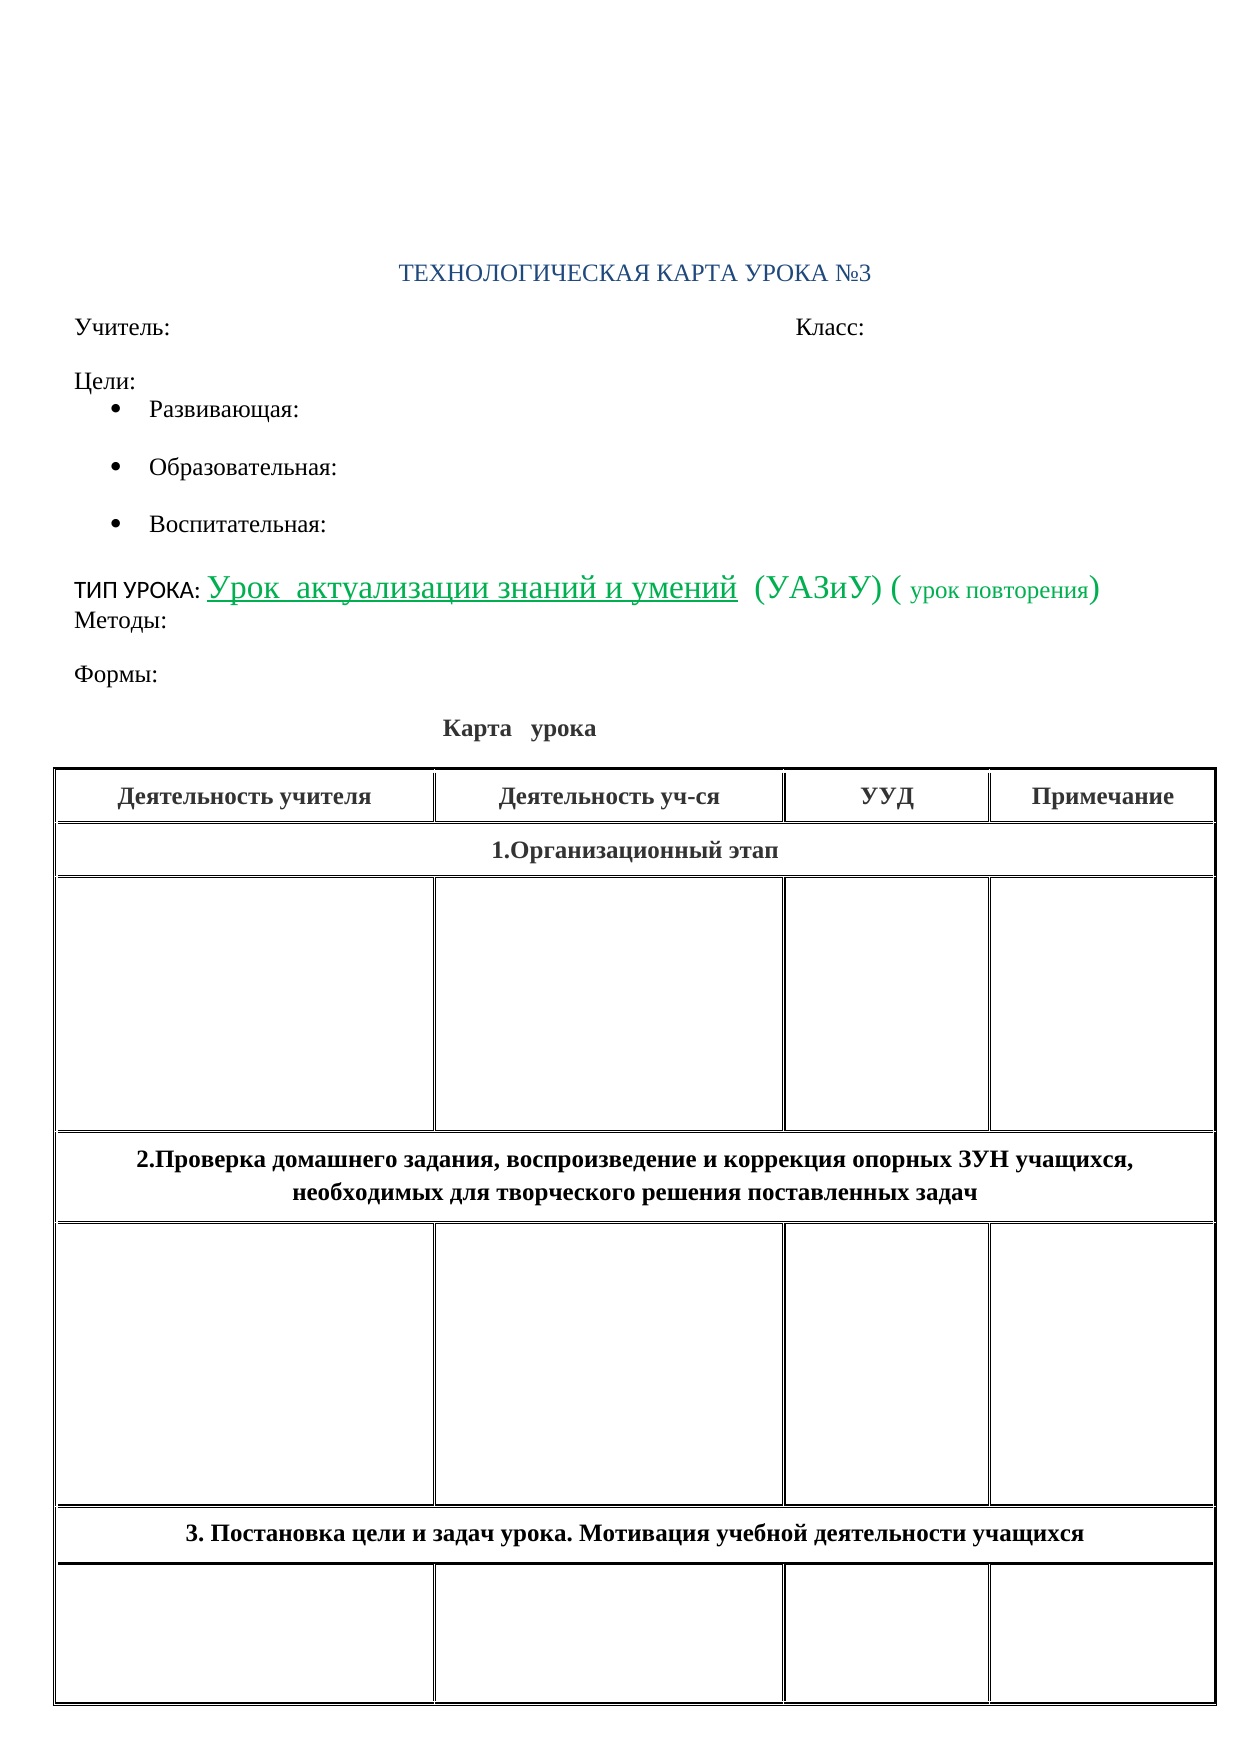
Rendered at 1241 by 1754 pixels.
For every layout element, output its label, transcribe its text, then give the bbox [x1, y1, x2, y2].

text Цели: [74, 366, 1196, 394]
list Воспитательная: [111, 509, 1196, 538]
table_cell [990, 875, 1216, 1130]
table_cell [54, 1221, 435, 1504]
list Образовательная: [111, 452, 1196, 481]
table_cell [56, 1562, 435, 1702]
table_cell 2.Проверка домашнего задания, воспроизведение и коррекция опорных ЗУН учащихся, необходимых для творческого решения поставленных задач [54, 1130, 1216, 1221]
table_cell [990, 1562, 1214, 1702]
table_header Деятельность уч-ся [435, 769, 784, 821]
list Развивающая: [111, 394, 1196, 423]
text Методы: [74, 605, 1196, 634]
table_cell [786, 878, 988, 1130]
table_cell [990, 1221, 1216, 1504]
table_cell [784, 1565, 990, 1702]
text ТЕХНОЛОГИЧЕСКАЯ КАРТА УРОКА №3 [74, 258, 1196, 287]
text ТИП УРОКА: Урок актуализации знаний и умений (УАЗиУ) ( урок повторения) [74, 567, 1196, 605]
text Карта урока [369, 713, 1196, 742]
table_cell [54, 875, 435, 1130]
table_header Примечание [990, 770, 1214, 821]
table_cell [786, 1224, 988, 1504]
table_cell 3. Постановка цели и задач урока. Мотивация учебной деятельности учащихся [56, 1504, 1215, 1562]
table_header УУД [784, 770, 990, 821]
table_header Деятельность учителя [56, 770, 435, 821]
table_cell [436, 878, 782, 1130]
table_cell [435, 1564, 784, 1702]
text Учитель: Класс: [74, 312, 1196, 341]
table_cell [436, 1224, 782, 1504]
table_cell 1.Организационный этап [54, 821, 1216, 875]
text Формы: [74, 659, 1196, 688]
